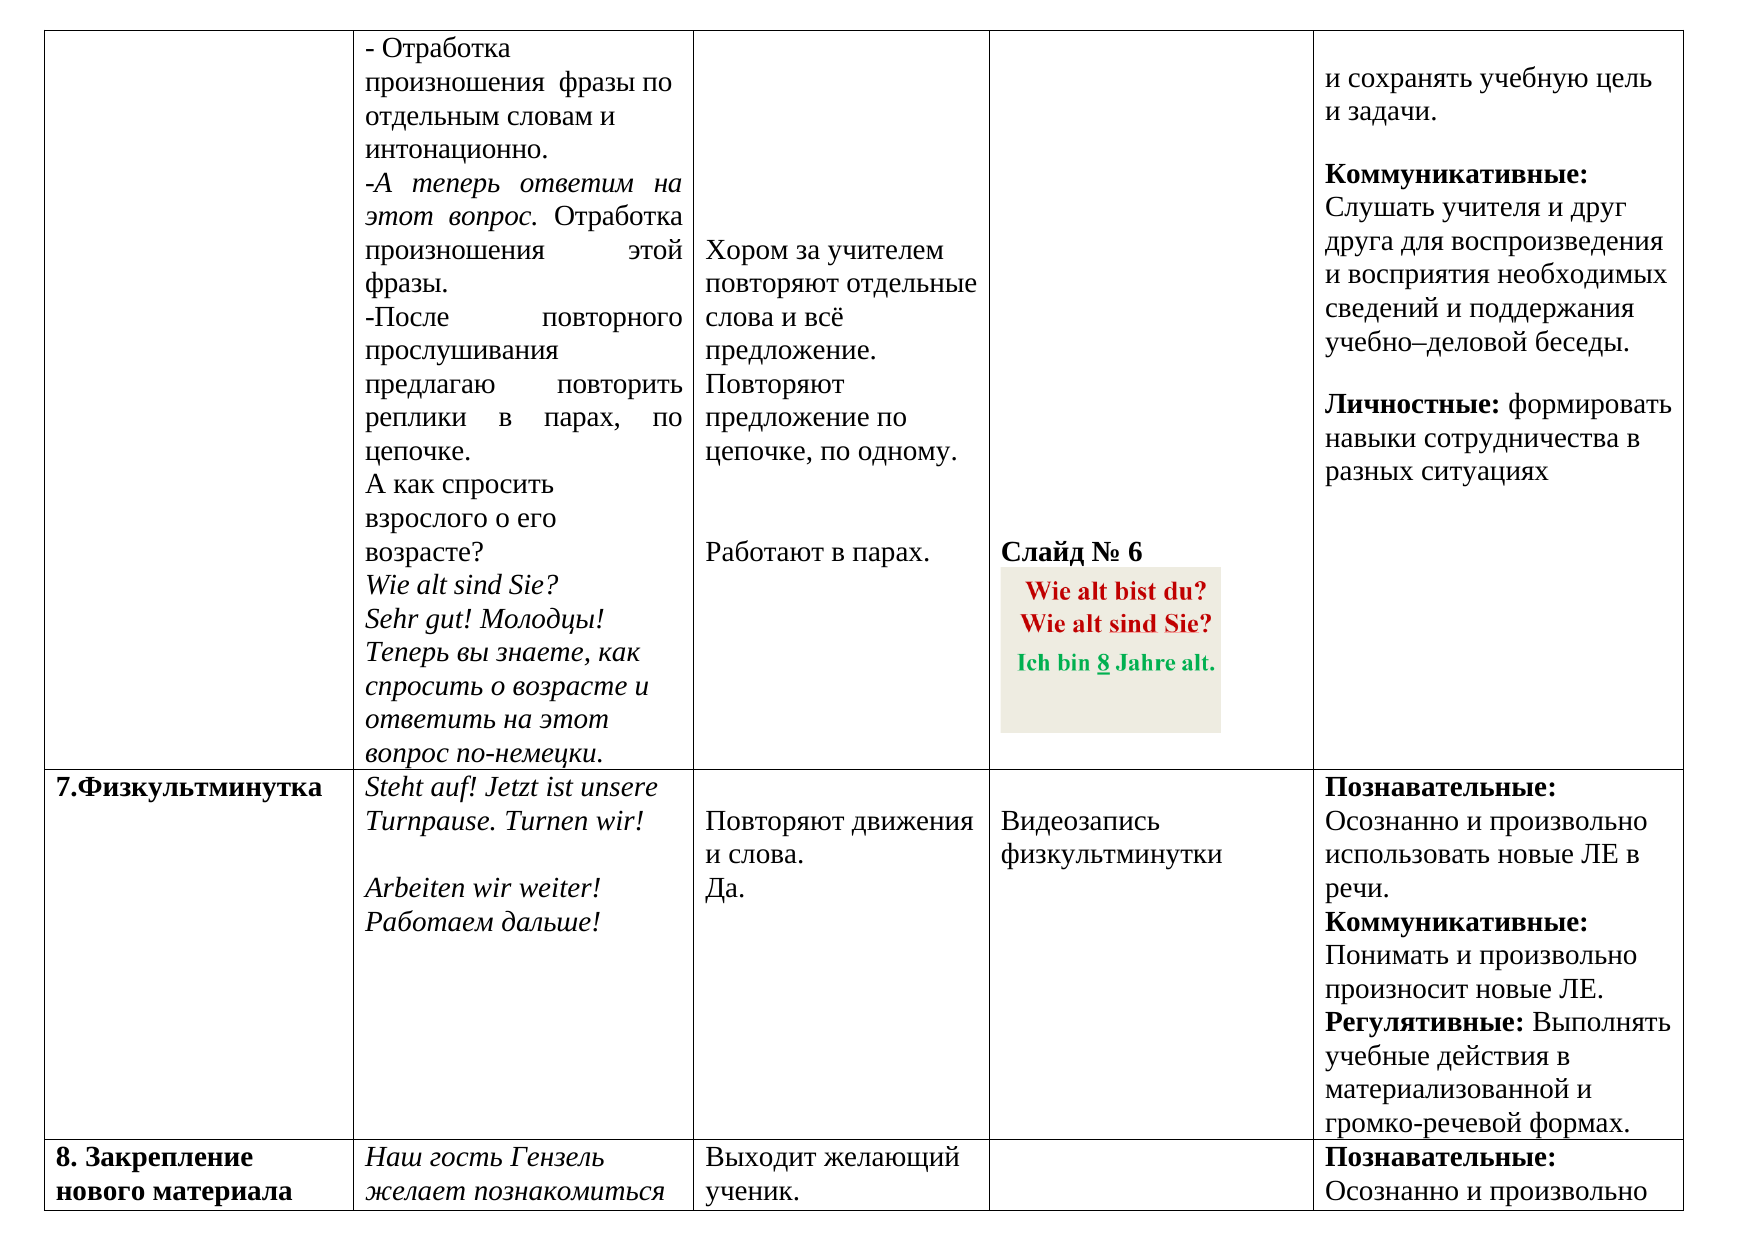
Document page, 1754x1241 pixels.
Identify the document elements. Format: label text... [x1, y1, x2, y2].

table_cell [1314, 1140, 1683, 1209]
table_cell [990, 31, 1313, 768]
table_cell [694, 1140, 989, 1209]
table_cell 7.Физкультминутка [45, 770, 353, 1138]
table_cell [45, 1140, 353, 1209]
picture [1000, 567, 1221, 733]
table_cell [354, 31, 693, 768]
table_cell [1314, 31, 1683, 768]
table_cell Steht auf! Jetzt ist unsere Turnpause. Turnen wir! Arbeiten wir weiter! Работаем дальше! [354, 770, 693, 1138]
table_cell Повторяют движения и слова. Да. [694, 770, 989, 1138]
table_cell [694, 31, 989, 768]
table_cell Познавательные: Осознанно и произвольно использовать новые ЛЕ в речи. Коммуникативные: Понимать и произвольно произносит новые ЛЕ. Регулятивные: Выполнять учебные действия в материализованной и громко-речевой формах. [1314, 770, 1683, 1138]
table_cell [990, 1140, 1313, 1209]
table_cell Видеозапись физкультминутки [990, 770, 1313, 1138]
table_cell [45, 31, 353, 768]
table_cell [354, 1140, 693, 1209]
